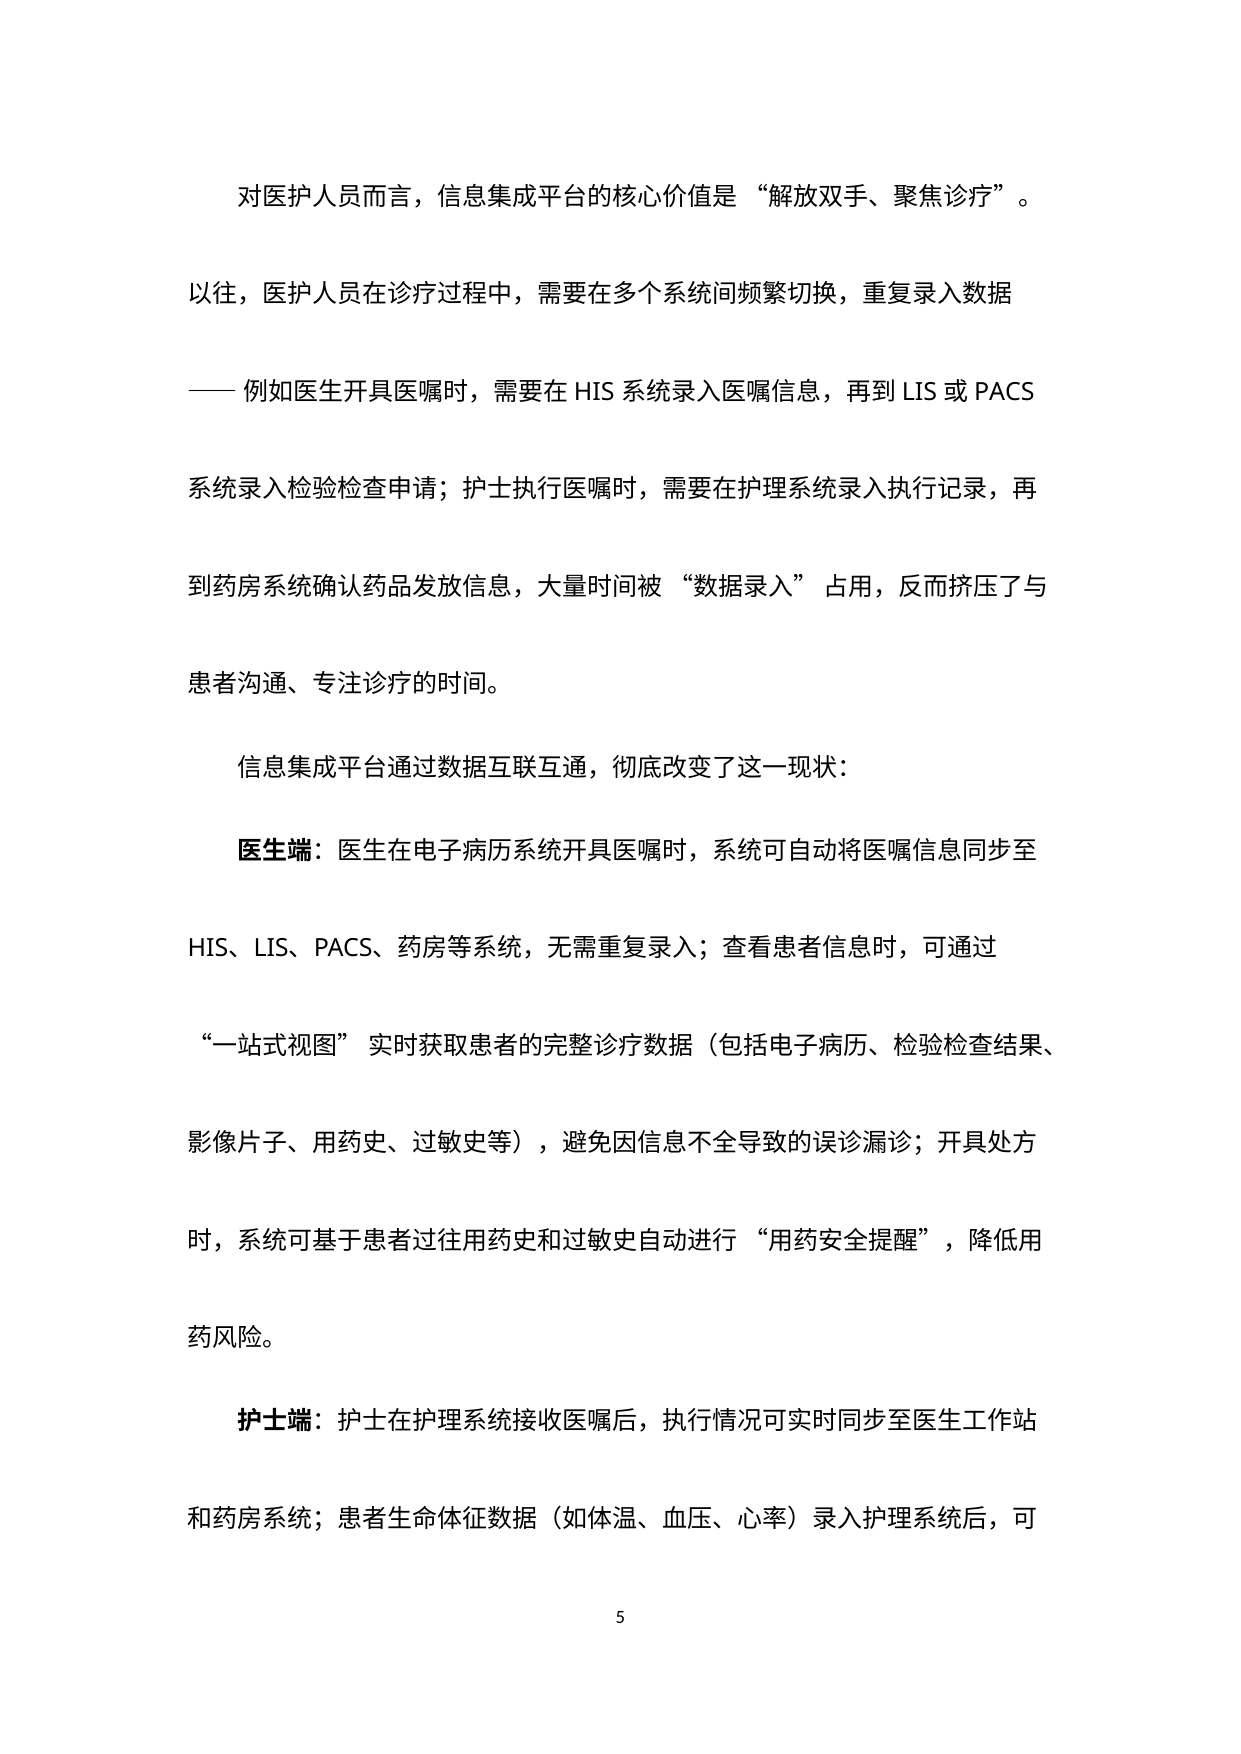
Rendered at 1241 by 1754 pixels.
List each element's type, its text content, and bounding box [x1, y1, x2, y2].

text 对医护人员而言，信息集成平台的核心价值是 “解放双手、聚焦诊疗”。以往，医护人员在诊疗过程中，需要在多个系统间频繁切换，重复录入数据 —— 例如医生开具医嘱时，需要在 HIS 系统录入医嘱信息，再到 LIS 或 PACS 系统录入检验检查申请；护士执行医嘱时，需要在护理系统录入执行记录，再到药房系统确认药品发放信息，大量时间被 “数据录入” 占用，反而挤压了与患者沟通、专注诊疗的时间。 [187, 162, 1053, 714]
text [187, 1386, 1053, 1549]
text 医生端：医生在电子病历系统开具医嘱时，系统可自动将医嘱信息同步至 HIS、LIS、PACS、药房等系统，无需重复录入；查看患者信息时，可通过 “一站式视图” 实时获取患者的完整诊疗数据（包括电子病历、检验检查结果、影像片子、用药史、过敏史等），避免因信息不全导致的误诊漏诊；开具处方时，系统可基于患者过往用药史和过敏史自动进行 “用药安全提醒”，降低用药风险。 [187, 816, 1053, 1368]
text 信息集成平台通过数据互联互通，彻底改变了这一现状： [187, 733, 1053, 798]
